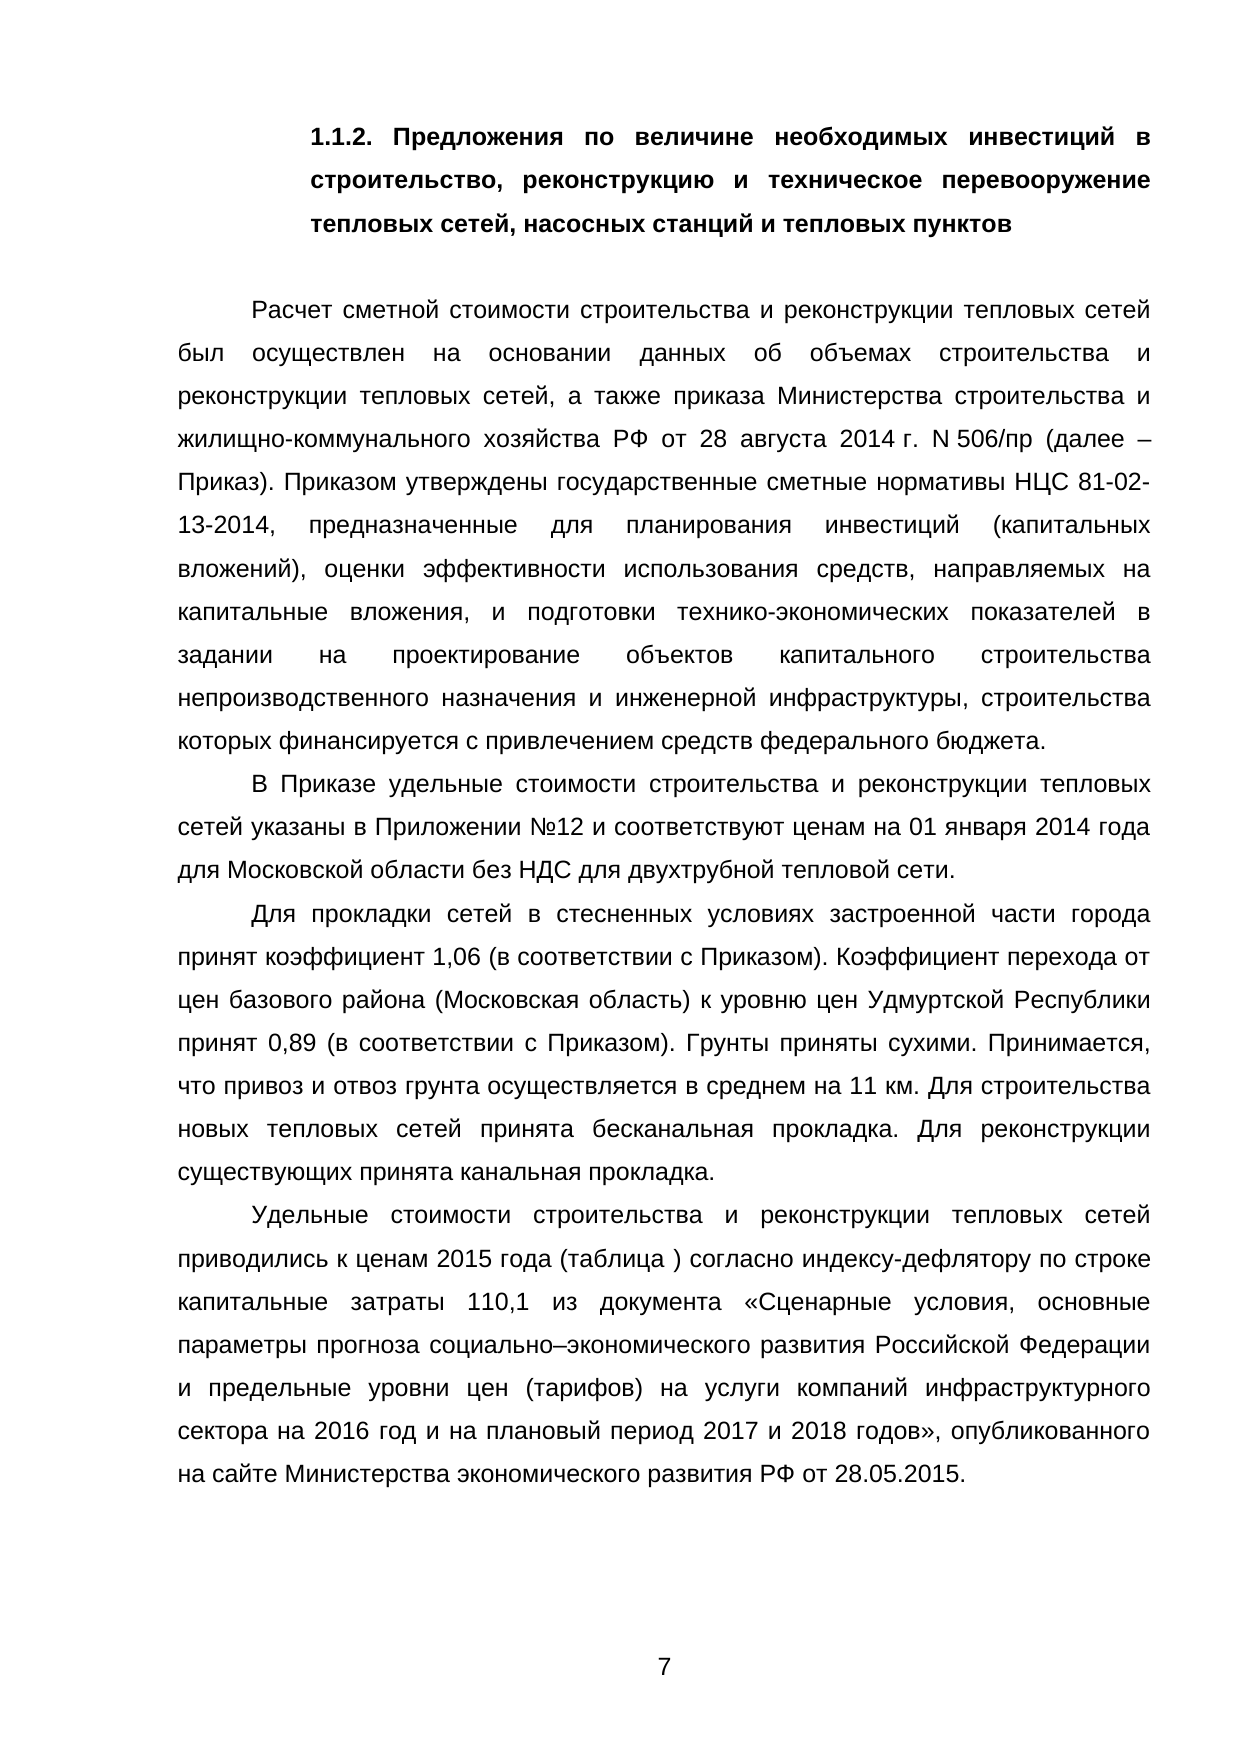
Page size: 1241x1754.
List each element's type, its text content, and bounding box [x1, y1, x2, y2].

text Расчет сметной стоимости строительства и реконструкции тепловых сетей был осуществлен на основании данных об объемах строительства и реконструкции тепловых сетей, а также приказа Министерства строительства и жилищно-коммунального хозяйства РФ от 28 августа 2014 г. N 506/пр (далее – Приказ). Приказом утверждены государственные сметные нормативы НЦС 81-02-13-2014, предназначенные для планирования инвестиций (капитальных вложений), оценки эффективности использования средств, направляемых на капитальные вложения, и подготовки технико-экономических показателей в задании на проектирование объектов капитального строительства непроизводственного назначения и инженерной инфраструктуры, строительства которых финансируется с привлечением средств федерального бюджета. [177, 295, 1152, 755]
text В Приказе удельные стоимости строительства и реконструкции тепловых сетей указаны в Приложении №12 и соответствуют ценам на 01 января 2014 года для Московской области без НДС для двухтрубной тепловой сети. [177, 769, 1152, 884]
text Удельные стоимости строительства и реконструкции тепловых сетей приводились к ценам 2015 года (таблица 2) согласно индексу-дефлятору по строке капитальные затраты 110,1 из документа «Сценарные условия, основные параметры прогноза социально–экономического развития Российской Федерации и предельные уровни цен (тарифов) на услуги компаний инфраструктурного сектора на 2016 год и на плановый период 2017 и 2018 годов», опубликованного на сайте Министерства экономического развития РФ от 28.05.2015. [177, 1200, 1152, 1488]
text Для прокладки сетей в стесненных условиях застроенной части города принят коэффициент 1,06 (в соответствии с Приказом). Коэффициент перехода от цен базового района (Московская область) к уровню цен Удмуртской Республики принят 0,89 (в соответствии с Приказом). Грунты приняты сухими. Принимается, что привоз и отвоз грунта осуществляется в среднем на 11 км. Для строительства новых тепловых сетей принята бесканальная прокладка. Для реконструкции существующих принята канальная прокладка. [177, 898, 1152, 1186]
subtitle 1.1.2. Предложения по величине необходимых инвестиций в строительство, реконструкцию и техническое перевооружение тепловых сетей, насосных станций и тепловых пунктов [310, 122, 1152, 237]
